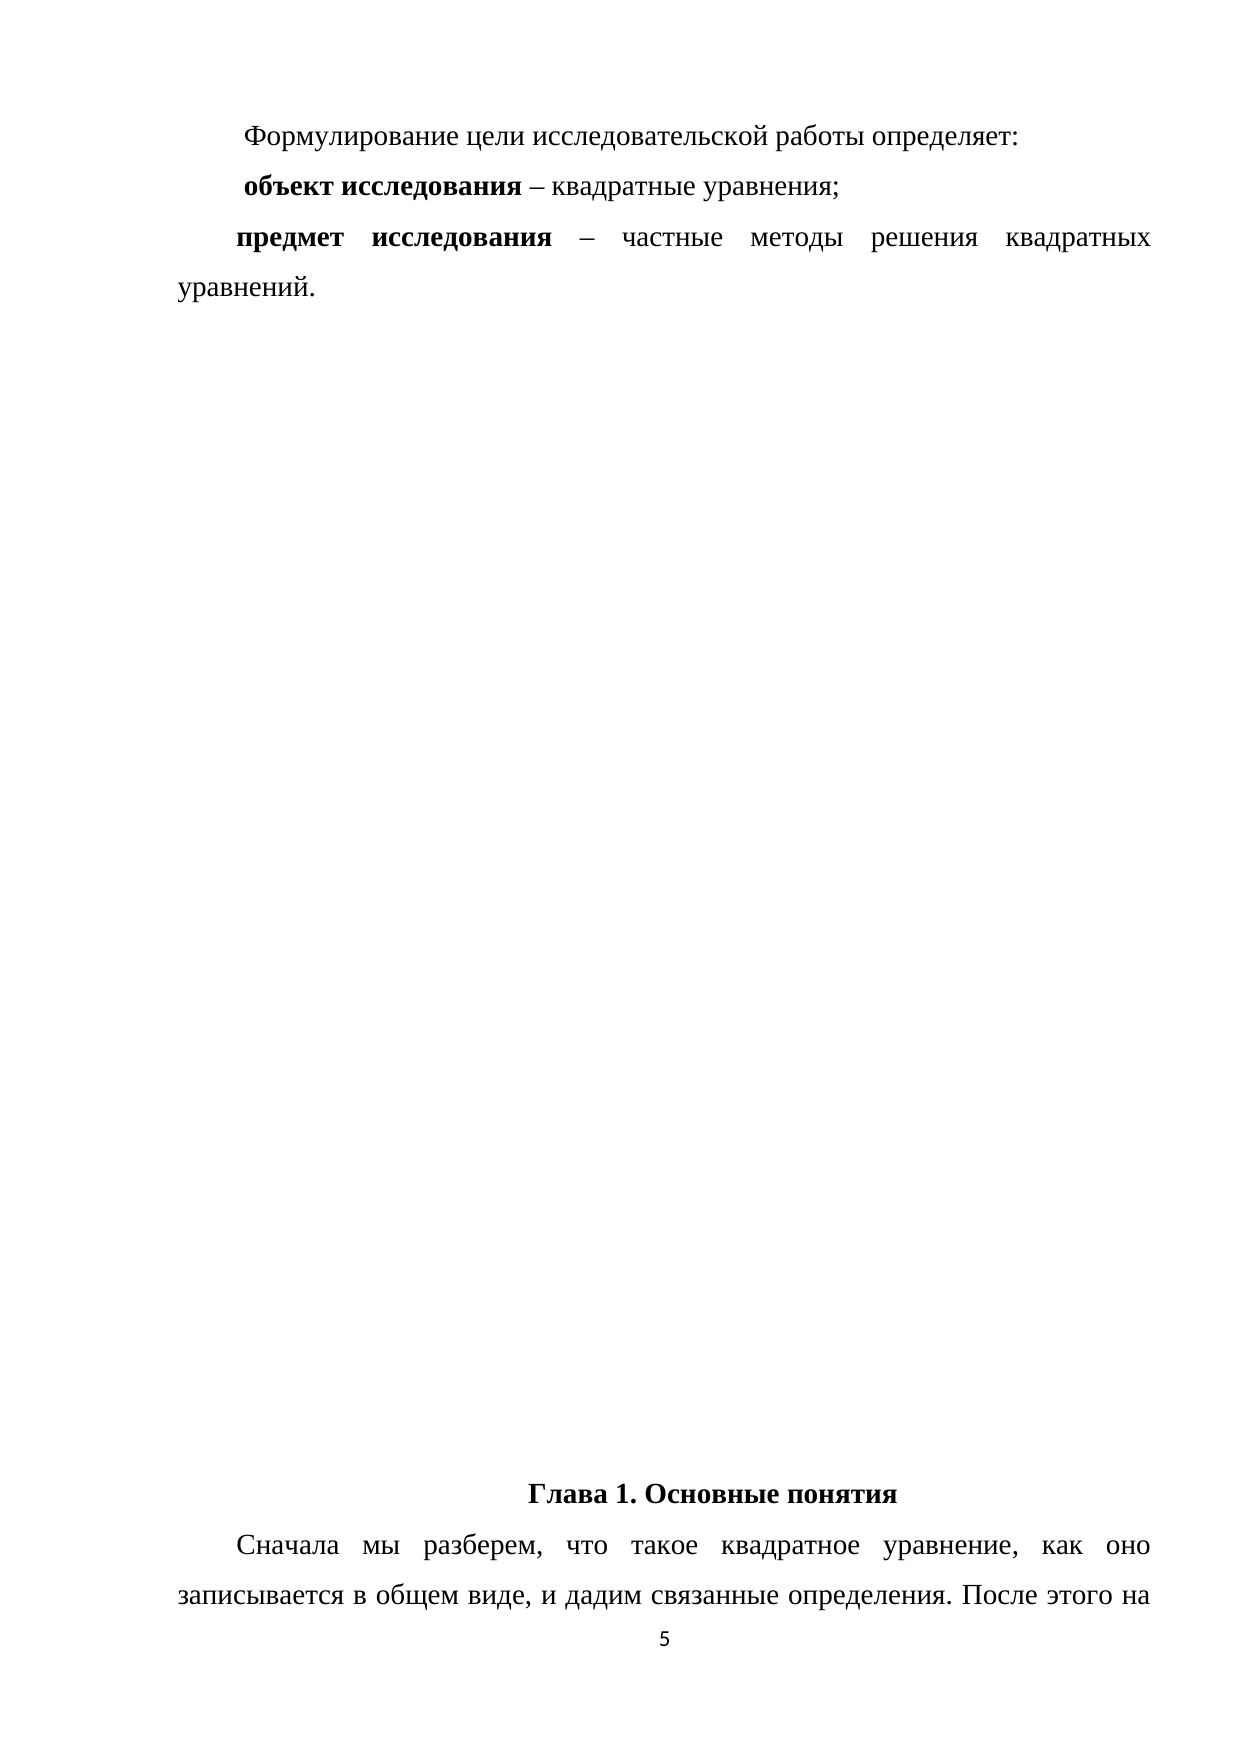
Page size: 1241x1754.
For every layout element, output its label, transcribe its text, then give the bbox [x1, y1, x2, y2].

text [177, 1527, 1152, 1611]
text Формулирование цели исследовательской работы определяет: [177, 118, 1152, 152]
text объект исследования – квадратные уравнения; [177, 168, 1152, 202]
text Глава 1. Основные понятия [215, 1477, 1152, 1510]
text предмет исследования – частные методы решения квадратных уравнений. [177, 219, 1152, 303]
